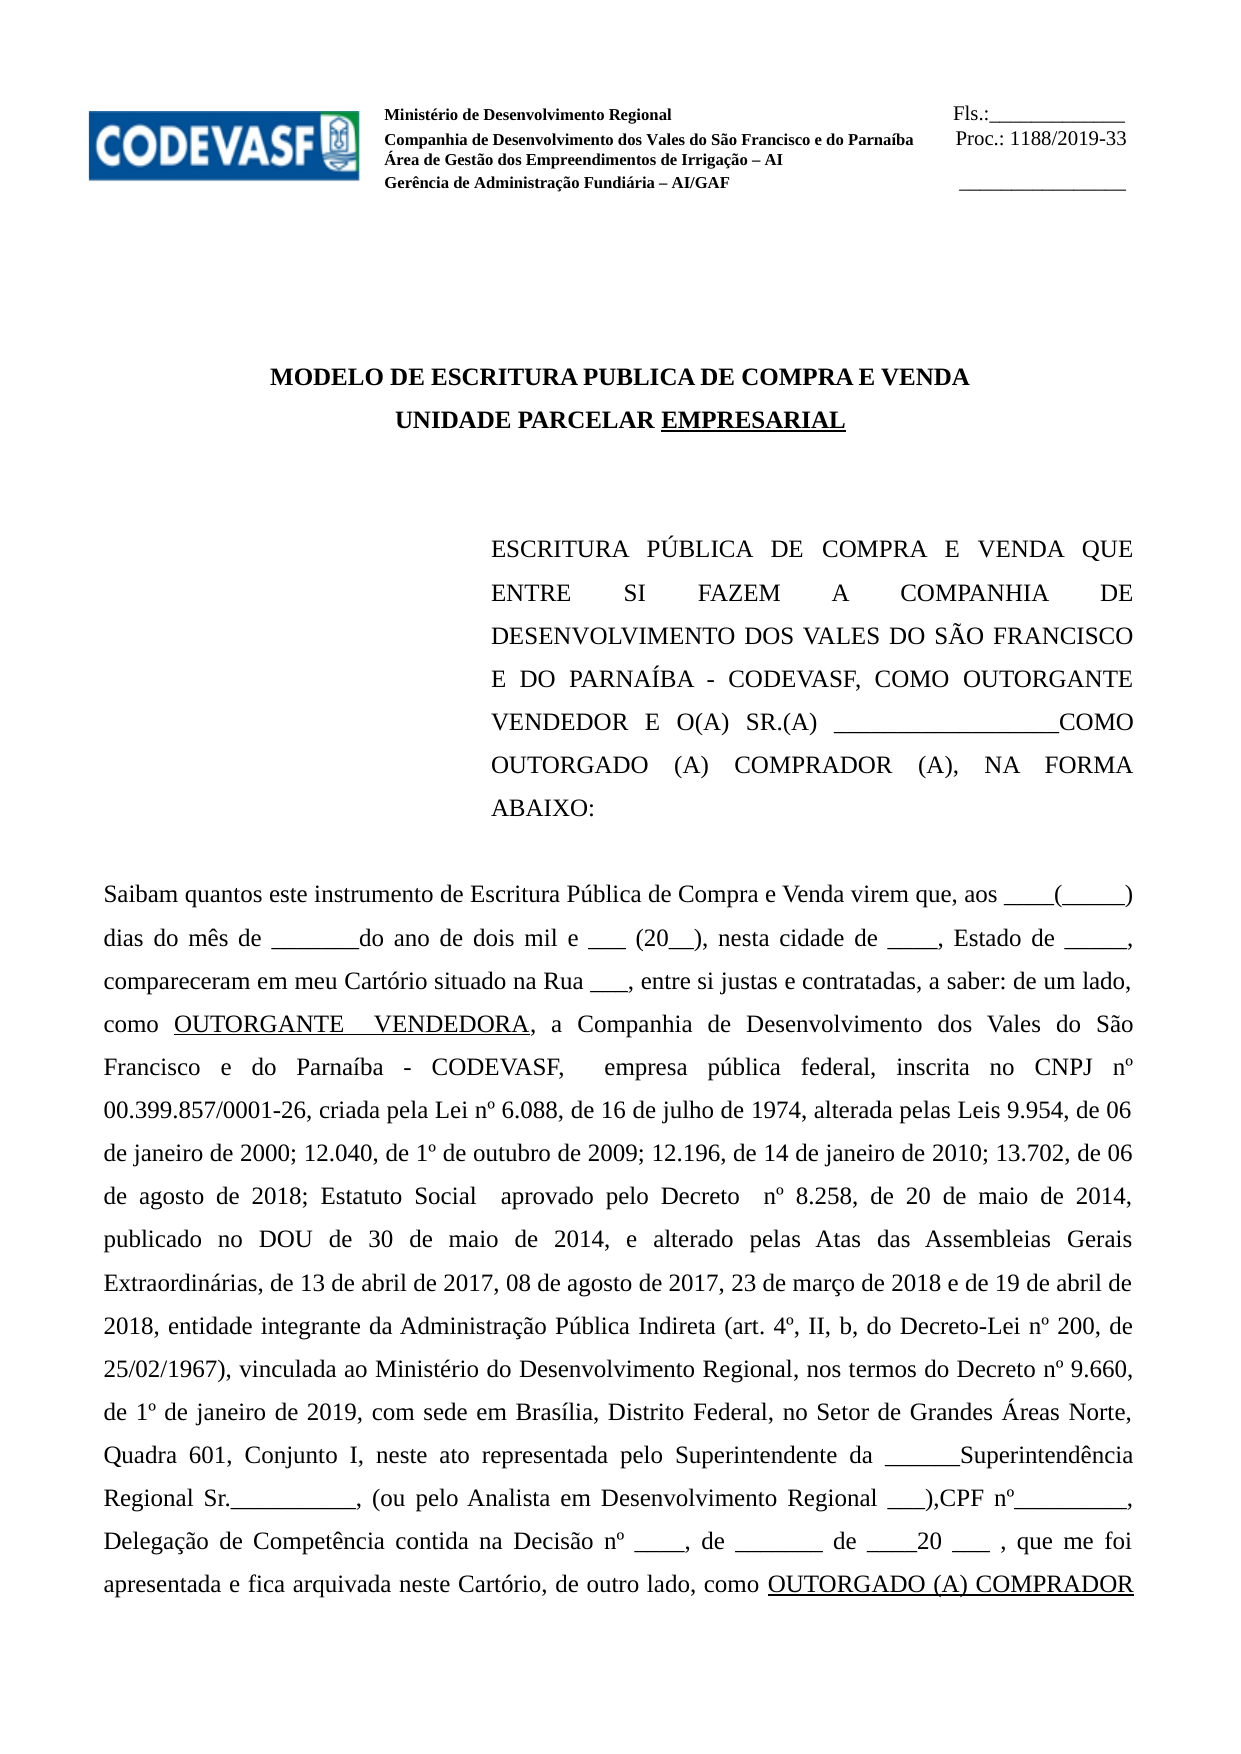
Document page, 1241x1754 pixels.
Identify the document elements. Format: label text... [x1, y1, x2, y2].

picture [88, 111, 361, 183]
text MODELO DE ESCRITURA PUBLICA DE COMPRA E VENDA [103, 362, 1137, 391]
text ESCRITURA PÚBLICA DE COMPRA E VENDA QUE ENTRE SI FAZEM A COMPANHIA DE DESENVOLVIMENTO DOS VALES DO SÃO FRANCISCO E DO PARNAÍBA - CODEVASF, COMO OUTORGANTE VENDEDOR E O(A) SR.(A) __________________COMO OUTORGADO (A) COMPRADOR (A), NA FORMA ABAIXO: [491, 534, 1134, 822]
text UNIDADE PARCELAR EMPRESARIAL [103, 405, 1137, 434]
